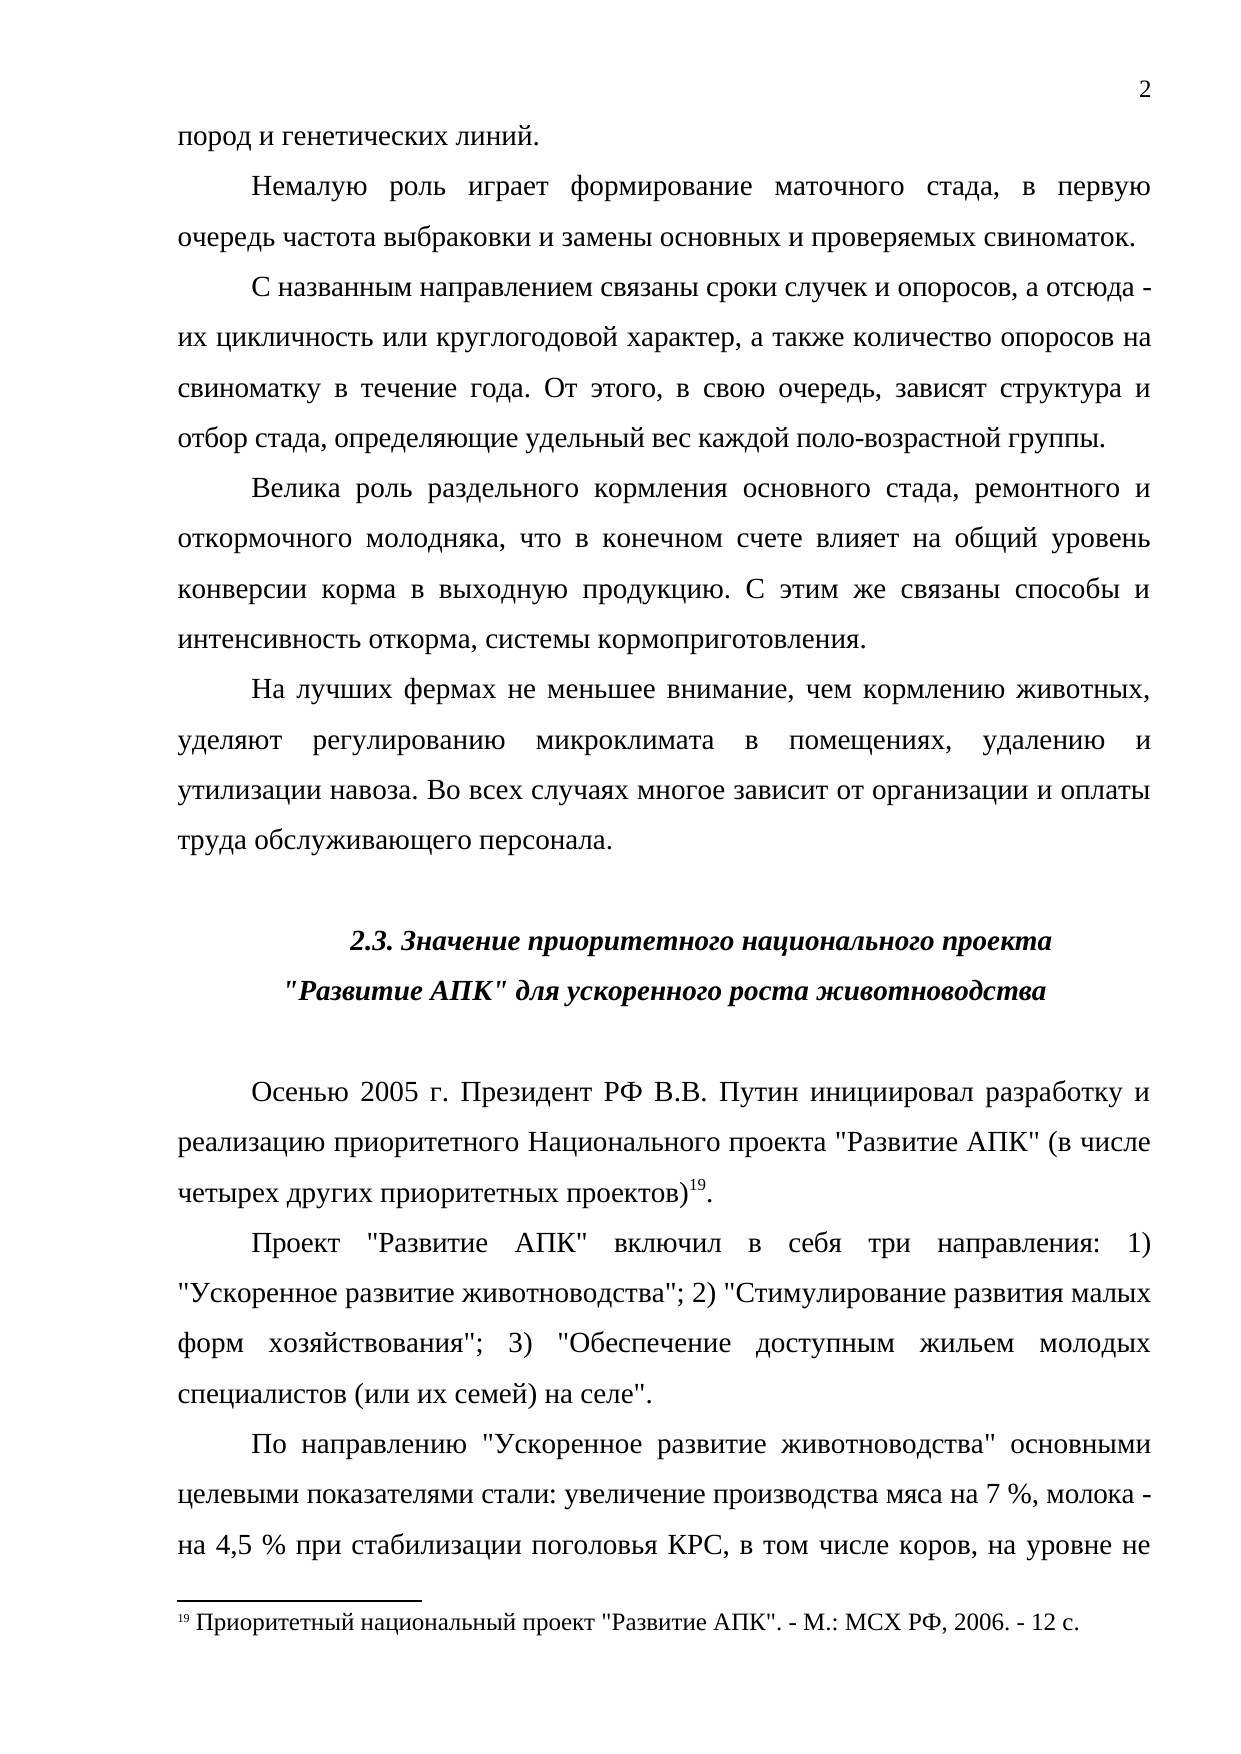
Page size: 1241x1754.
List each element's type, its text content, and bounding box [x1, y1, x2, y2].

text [177, 118, 1152, 152]
text Осенью 2005 г. Президент РФ В.В. Путин инициировал разработку и реализацию приоритетного Национального проекта "Развитие АПК" (в числе четырех других приоритетных проектов). [177, 1074, 1152, 1208]
text С названным направлением связаны сроки случек и опоросов, а отсюда - их цикличность или круглогодовой характер, а также количество опоросов на свиноматку в течение года. От этого, в свою очередь, зависят структура и отбор стада, определяющие удельный вес каждой поло-возрастной группы. [177, 269, 1152, 453]
text Велика роль раздельного кормления основного стада, ремонтного и откормочного молодняка, что в конечном счете влияет на общий уровень конверсии корма в выходную продукцию. С этим же связаны способы и интенсивность откорма, системы кормоприготовления. [177, 470, 1152, 655]
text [177, 1426, 1152, 1560]
text 2.3. Значение приоритетного национального проекта "Развитие АПК" для ускоренного роста животноводства [177, 923, 1152, 1007]
text Проект "Развитие АПК" включил в себя три направления: 1) "Ускоренное развитие животноводства"; 2) "Стимулирование развития малых форм хозяйствования"; 3) "Обеспечение доступным жильем молодых специалистов (или их семей) на селе". [177, 1225, 1152, 1409]
text Немалую роль играет формирование маточного стада, в первую очередь частота выбраковки и замены основных и проверяемых свиноматок. [177, 168, 1152, 252]
text На лучших фермах не меньшее внимание, чем кормлению животных, уделяют регулированию микроклимата в помещениях, удалению и утилизации навоза. Во всех случаях многое зависит от организации и оплаты труда обслуживающего персонала. [177, 672, 1152, 856]
